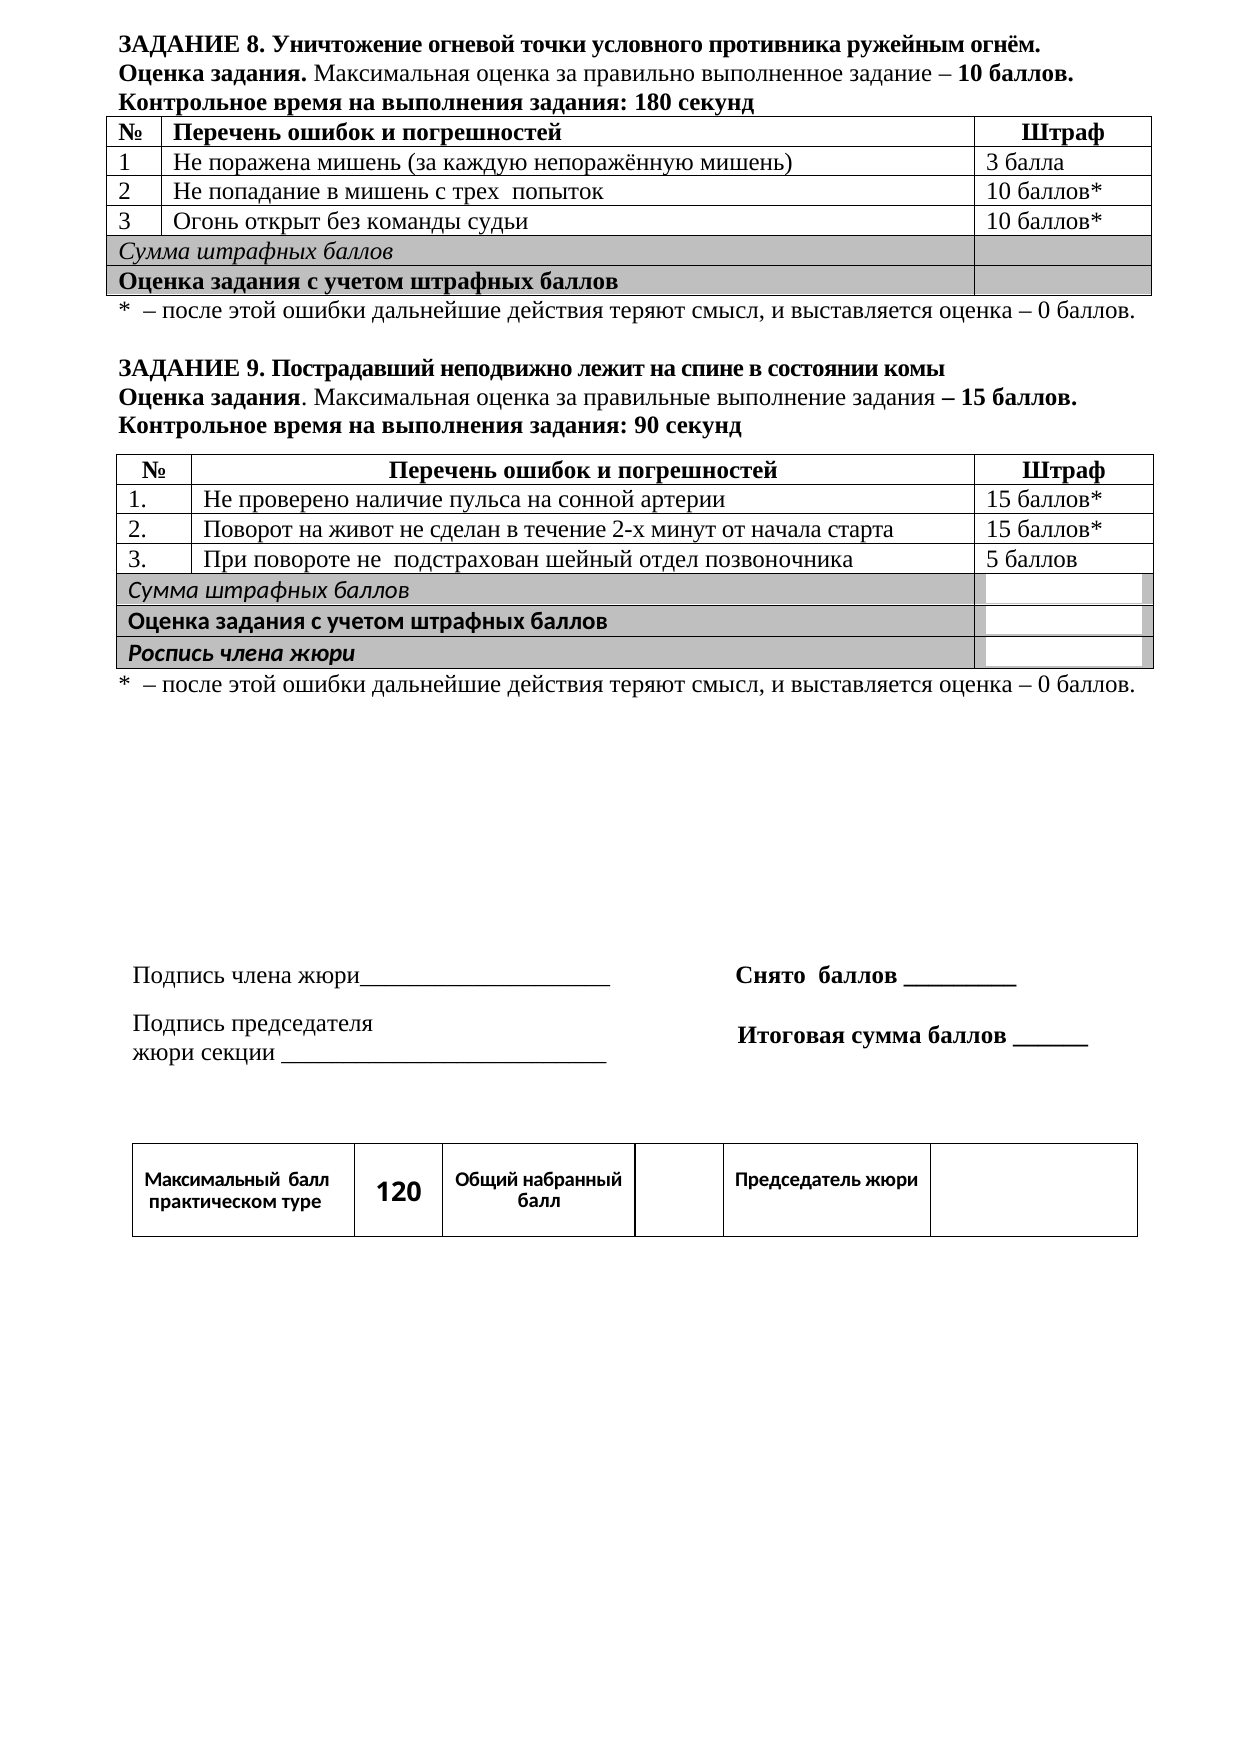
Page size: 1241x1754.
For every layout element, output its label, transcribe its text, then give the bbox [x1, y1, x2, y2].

text * – после этой ошибки дальнейшие действия теряют смысл, и выставляется оценка – 0 баллов. [118, 669, 1152, 697]
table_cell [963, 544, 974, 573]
table_header № [107, 117, 161, 146]
table_header 120 [355, 1144, 442, 1236]
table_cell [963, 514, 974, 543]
table_cell 1 [107, 147, 161, 175]
table_cell 3 балла [975, 147, 1151, 175]
table_cell 10 баллов* [975, 176, 1151, 205]
table_cell Роспись члена жюри [117, 637, 974, 668]
table_cell Оценка задания с учетом штрафных баллов [107, 266, 974, 294]
table_cell Сумма штрафных баллов [107, 236, 974, 265]
table_cell [975, 236, 1151, 265]
text Оценка задания. Максимальная оценка за правильно выполненное задание – 10 баллов. [118, 58, 1152, 87]
table_cell Сумма штрафных баллов [117, 574, 974, 604]
text Контрольное время на выполнения задания: 90 секунд [118, 411, 1152, 439]
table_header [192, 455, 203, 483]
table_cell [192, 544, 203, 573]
table_header Штраф [975, 117, 1151, 146]
text ЗАДАНИЕ 9. Пострадавший неподвижно лежит на спине в состоянии комы [118, 353, 1152, 382]
table_header [931, 1144, 1137, 1236]
table_cell Не поражена мишень (за каждую непоражённую мишень) [162, 147, 974, 175]
table_header Максимальный балл практическом туре [133, 1144, 354, 1236]
table_header Общий набранный балл [443, 1144, 634, 1236]
text ЗАДАНИЕ 8. Уничтожение огневой точки условного противника ружейным огнём. [118, 29, 1152, 58]
text * – после этой ошибки дальнейшие действия теряют смысл, и выставляется оценка – 0 баллов. [118, 296, 1152, 324]
table_header [636, 1144, 723, 1236]
table_cell Не попадание в мишень с трех попыток [162, 176, 974, 205]
table_cell 2 [107, 176, 161, 205]
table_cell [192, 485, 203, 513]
table_header Председатель жюри [724, 1144, 930, 1236]
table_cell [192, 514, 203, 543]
table_cell 10 баллов* [975, 206, 1151, 235]
table_cell [975, 606, 1153, 636]
table_cell [975, 574, 1153, 604]
text Оценка задания. Максимальная оценка за правильные выполнение задания – 15 баллов. [118, 382, 1152, 411]
text Контрольное время на выполнения задания: 180 секунд [118, 87, 1152, 116]
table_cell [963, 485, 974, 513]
table_cell [975, 637, 1153, 668]
table_cell Огонь открыт без команды судьи [162, 206, 974, 235]
table_cell 3 [107, 206, 161, 235]
table_cell [975, 266, 1151, 294]
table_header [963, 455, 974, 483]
table_cell Оценка задания с учетом штрафных баллов [117, 606, 974, 636]
table_header Перечень ошибок и погрешностей [162, 117, 974, 146]
